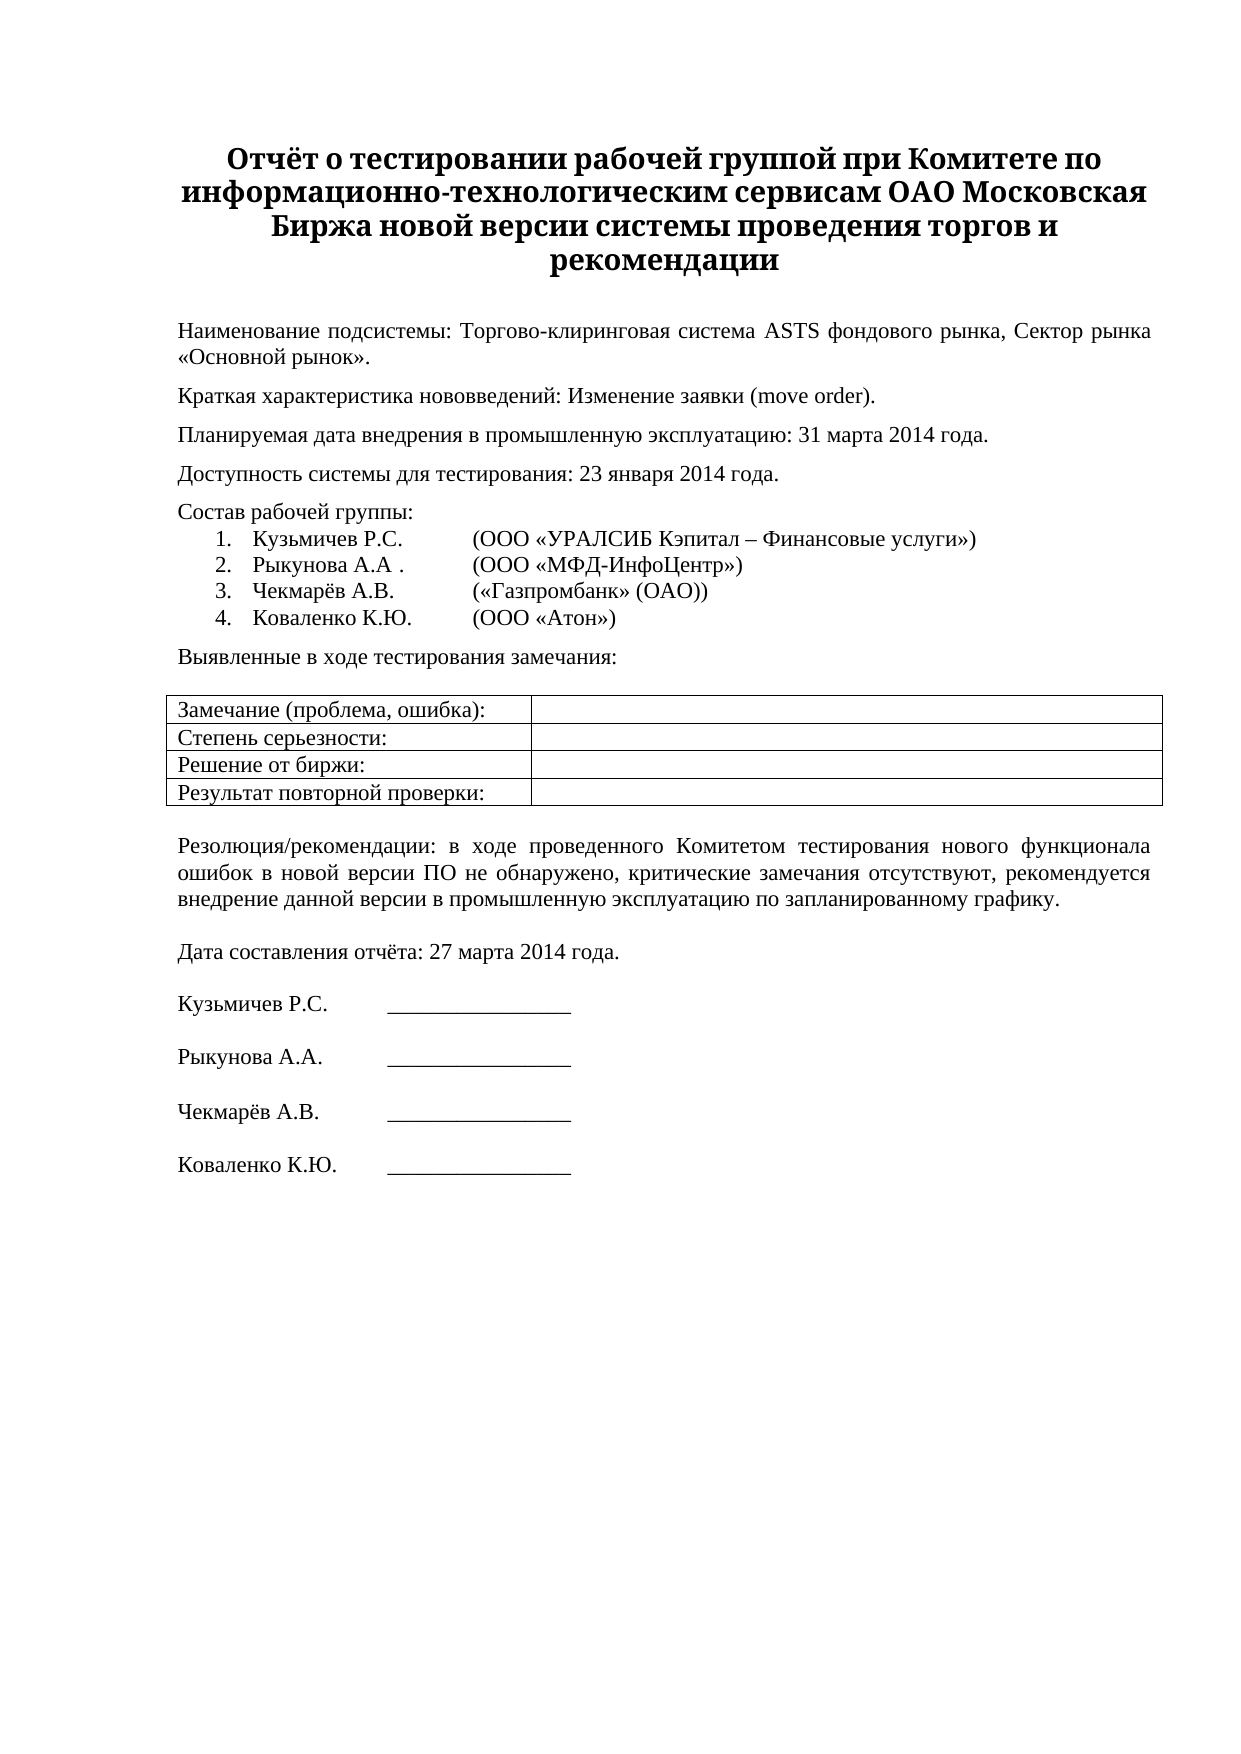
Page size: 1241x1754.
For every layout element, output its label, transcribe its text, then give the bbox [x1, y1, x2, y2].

table_cell Решение от биржи: [167, 751, 531, 778]
list Кузьмичев Р.С. (ООО «УРАЛСИБ Кэпитал – Финансовые услуги») [215, 525, 1152, 551]
list Коваленко К.Ю. (ООО «Атон») [215, 604, 1152, 630]
table_header [532, 696, 1162, 723]
table_header ________________ [376, 1098, 797, 1151]
table_cell Степень серьезности: [167, 724, 531, 750]
text Состав рабочей группы: [177, 498, 1152, 525]
table_cell Коваленко К.Ю. [166, 1151, 376, 1204]
table_cell ________________ [376, 1151, 797, 1204]
table_cell ________________ [376, 1017, 797, 1069]
table_cell [532, 751, 1162, 778]
list Рыкунова А.А . (ООО «МФД-ИнфоЦентр») [215, 551, 1152, 577]
table_header Чекмарёв А.В. [166, 1098, 376, 1151]
list Чекмарёв А.В. («Газпромбанк» (ОАО)) [215, 577, 1152, 604]
table_header Замечание (проблема, ошибка): [167, 696, 531, 723]
text Краткая характеристика нововведений: Изменение заявки (move order). [177, 382, 1152, 408]
text Планируемая дата внедрения в промышленную эксплуатацию: 31 марта 2014 года. [177, 421, 1152, 447]
text Наименование подсистемы: Торгово-клиринговая система ASTS фондового рынка, Сектор рынка «Основной рынок». [177, 317, 1152, 369]
table_header ________________ [376, 964, 797, 1017]
text Дата составления отчёта: 27 марта 2014 года. [177, 938, 1152, 964]
table_cell [532, 724, 1162, 750]
table_cell Результат повторной проверки: [167, 779, 531, 805]
text Резолюция/рекомендации: в ходе проведенного Комитетом тестирования нового функционала ошибок в новой версии ПО не обнаружено, критические замечания отсутствуют, рекомендуется внедрение данной версии в промышленную эксплуатацию по запланированному графику. [177, 832, 1152, 911]
text Доступность системы для тестирования: 23 января 2014 года. [177, 459, 1152, 486]
table_cell Рыкунова А.А. [166, 1017, 376, 1069]
table_header Кузьмичев Р.С. [166, 964, 376, 1017]
subtitle Отчёт о тестировании рабочей группой при Комитете по информационно-технологическим сервисам ОАО Московская Биржа новой версии системы проведения торгов и рекомендации [177, 143, 1152, 277]
table_cell [532, 779, 1162, 805]
text Выявленные в ходе тестирования замечания: [177, 643, 1152, 669]
